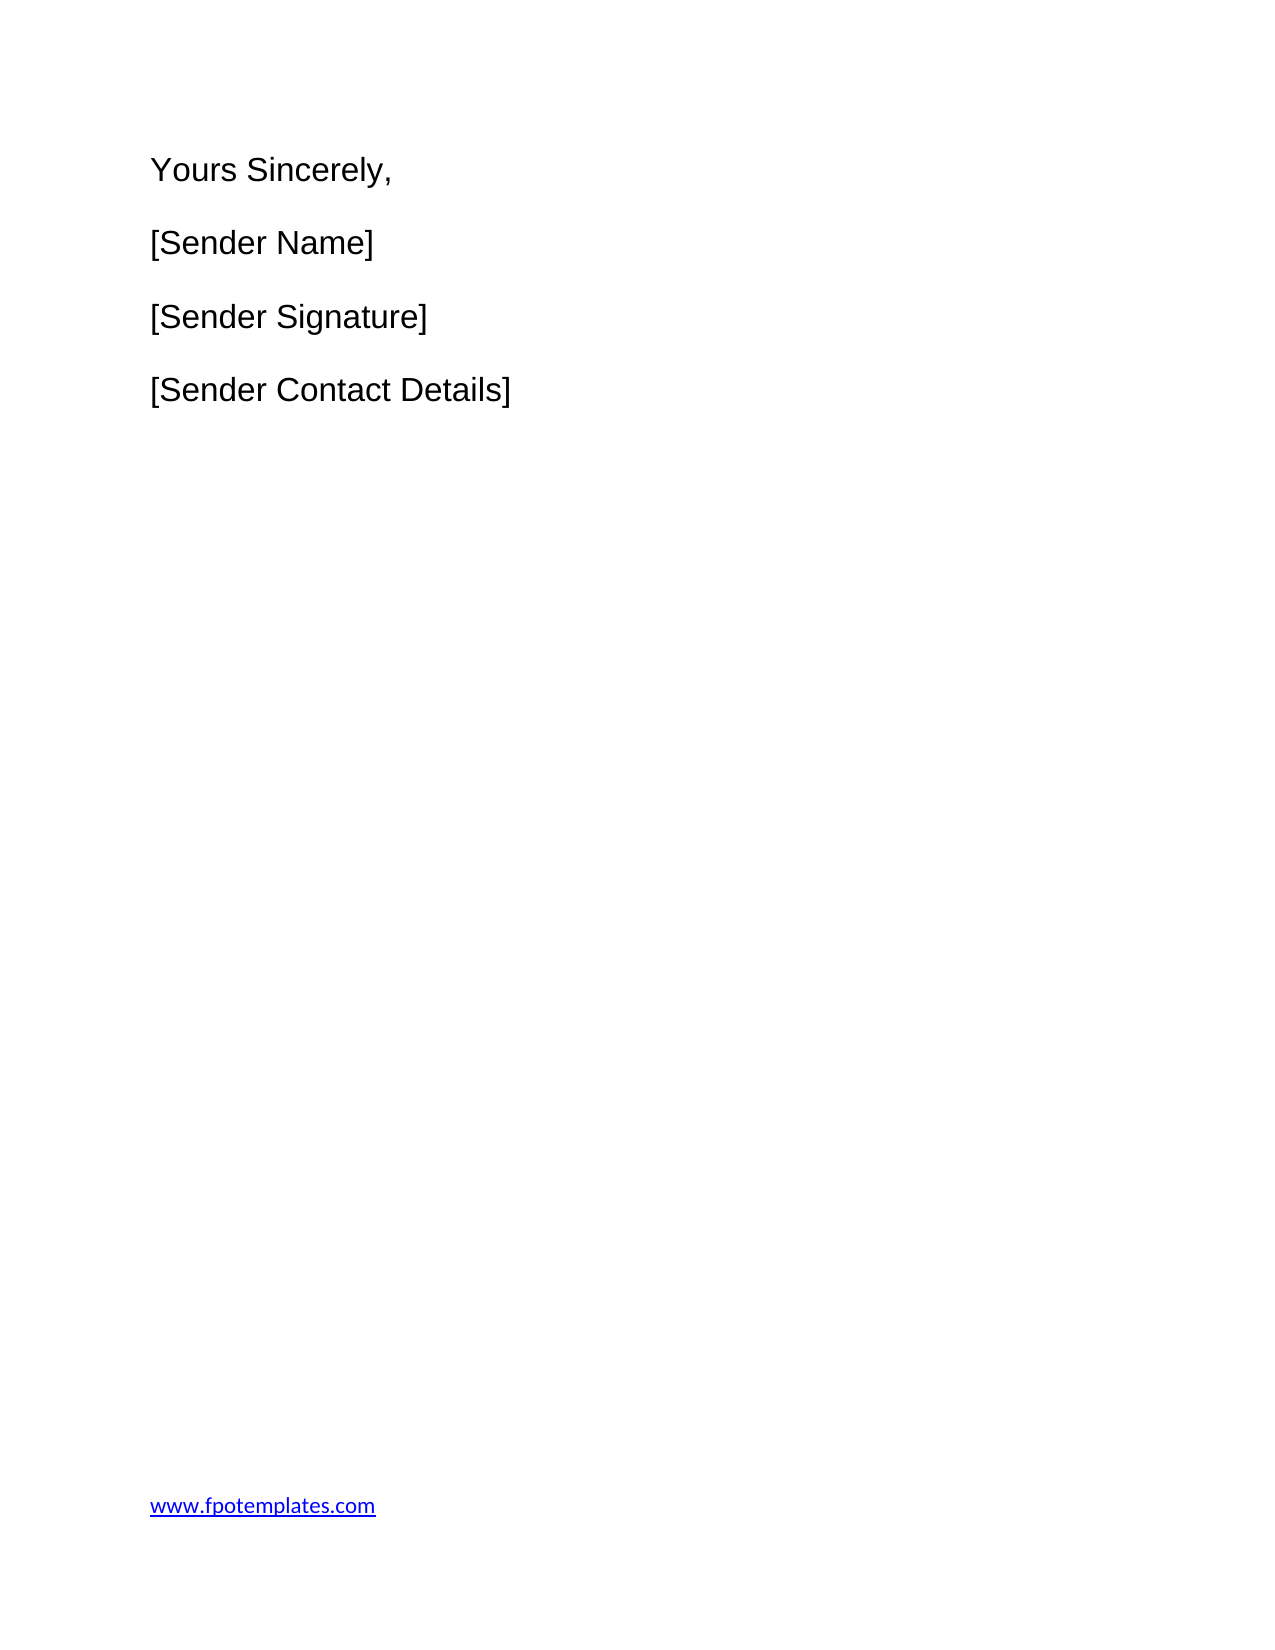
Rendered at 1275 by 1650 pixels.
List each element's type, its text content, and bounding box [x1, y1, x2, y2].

text [Sender Contact Details] [150, 370, 1125, 409]
text [Sender Signature] [150, 297, 1125, 335]
text Yours Sincerely, [150, 150, 1125, 188]
text [Sender Name] [150, 223, 1125, 262]
